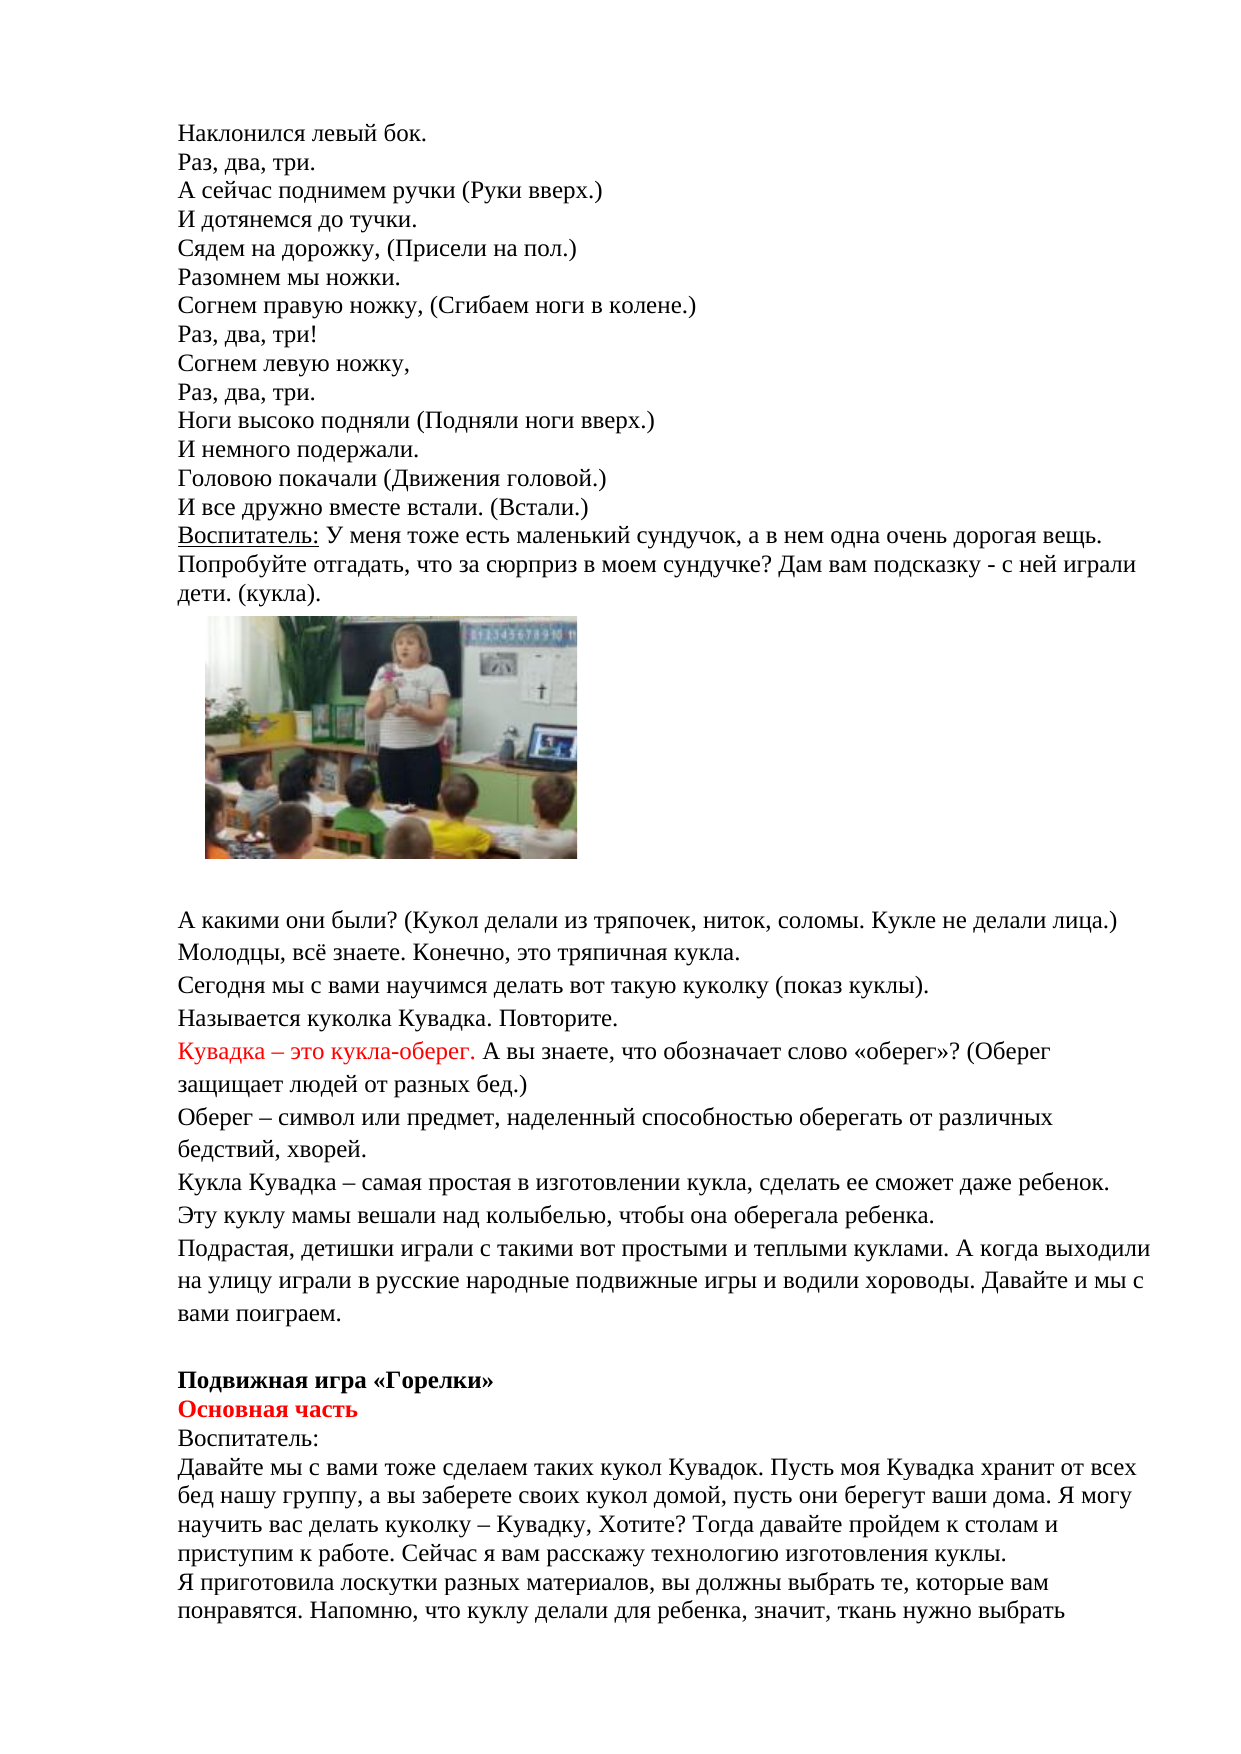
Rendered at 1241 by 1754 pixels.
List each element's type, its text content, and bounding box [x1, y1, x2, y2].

text Раз, два, три. [177, 147, 1152, 176]
text И немного подержали. [177, 434, 1152, 463]
text Сядем на дорожку, (Присели на пол.) [177, 233, 1152, 262]
text Воспитатель: У меня тоже есть маленький сундучок, а в нем одна очень дорогая вещь. Попробуйте отгадать, что за сюрприз в моем сундучке? Дам вам подсказку - с ней играли дети. (кукла). [321, 521, 1152, 607]
text Разомнем мы ножки. [177, 262, 1152, 291]
text И дотянемся до тучки. [177, 204, 1152, 233]
text А сейчас поднимем ручки (Руки вверх.) [177, 176, 1152, 204]
text А какими они были? (Кукол делали из тряпочек, ниток, соломы. Кукле не делали лица.) Молодцы, всё знаете. Конечно, это тряпичная кукла. Сегодня мы с вами научимся делать вот такую куколку (показ куклы). Называется куколка Кувадка. Повторите. Кувадка – это кукла-оберег. А вы знаете, что обозначает слово «оберег»? (Оберег защищает людей от разных бед.) Оберег – символ или предмет, наделенный способностью оберегать от различных бедствий, хворей. Кукла Кувадка – самая простая в изготовлении кукла, сделать ее сможет даже ребенок. Эту куклу мамы вешали над колыбелью, чтобы она оберегала ребенка. Подрастая, детишки играли с такими вот простыми и теплыми куклами. А когда выходили на улицу играли в русские народные подвижные игры и водили хороводы. Давайте и мы с вами поиграем. [177, 868, 1152, 1327]
text Согнем левую ножку, [177, 348, 1152, 377]
text Головою покачали (Движения головой.) [177, 463, 1152, 492]
text Ноги высоко подняли (Подняли ноги вверх.) [177, 406, 1152, 434]
text Раз, два, три. [177, 377, 1152, 406]
text И все дружно вместе встали. (Встали.) [177, 492, 1152, 521]
text Раз, два, три! [177, 319, 1152, 348]
text Наклонился левый бок. [177, 118, 1152, 147]
picture [205, 616, 578, 859]
text Согнем правую ножку, (Сгибаем ноги в колене.) [177, 291, 1152, 319]
